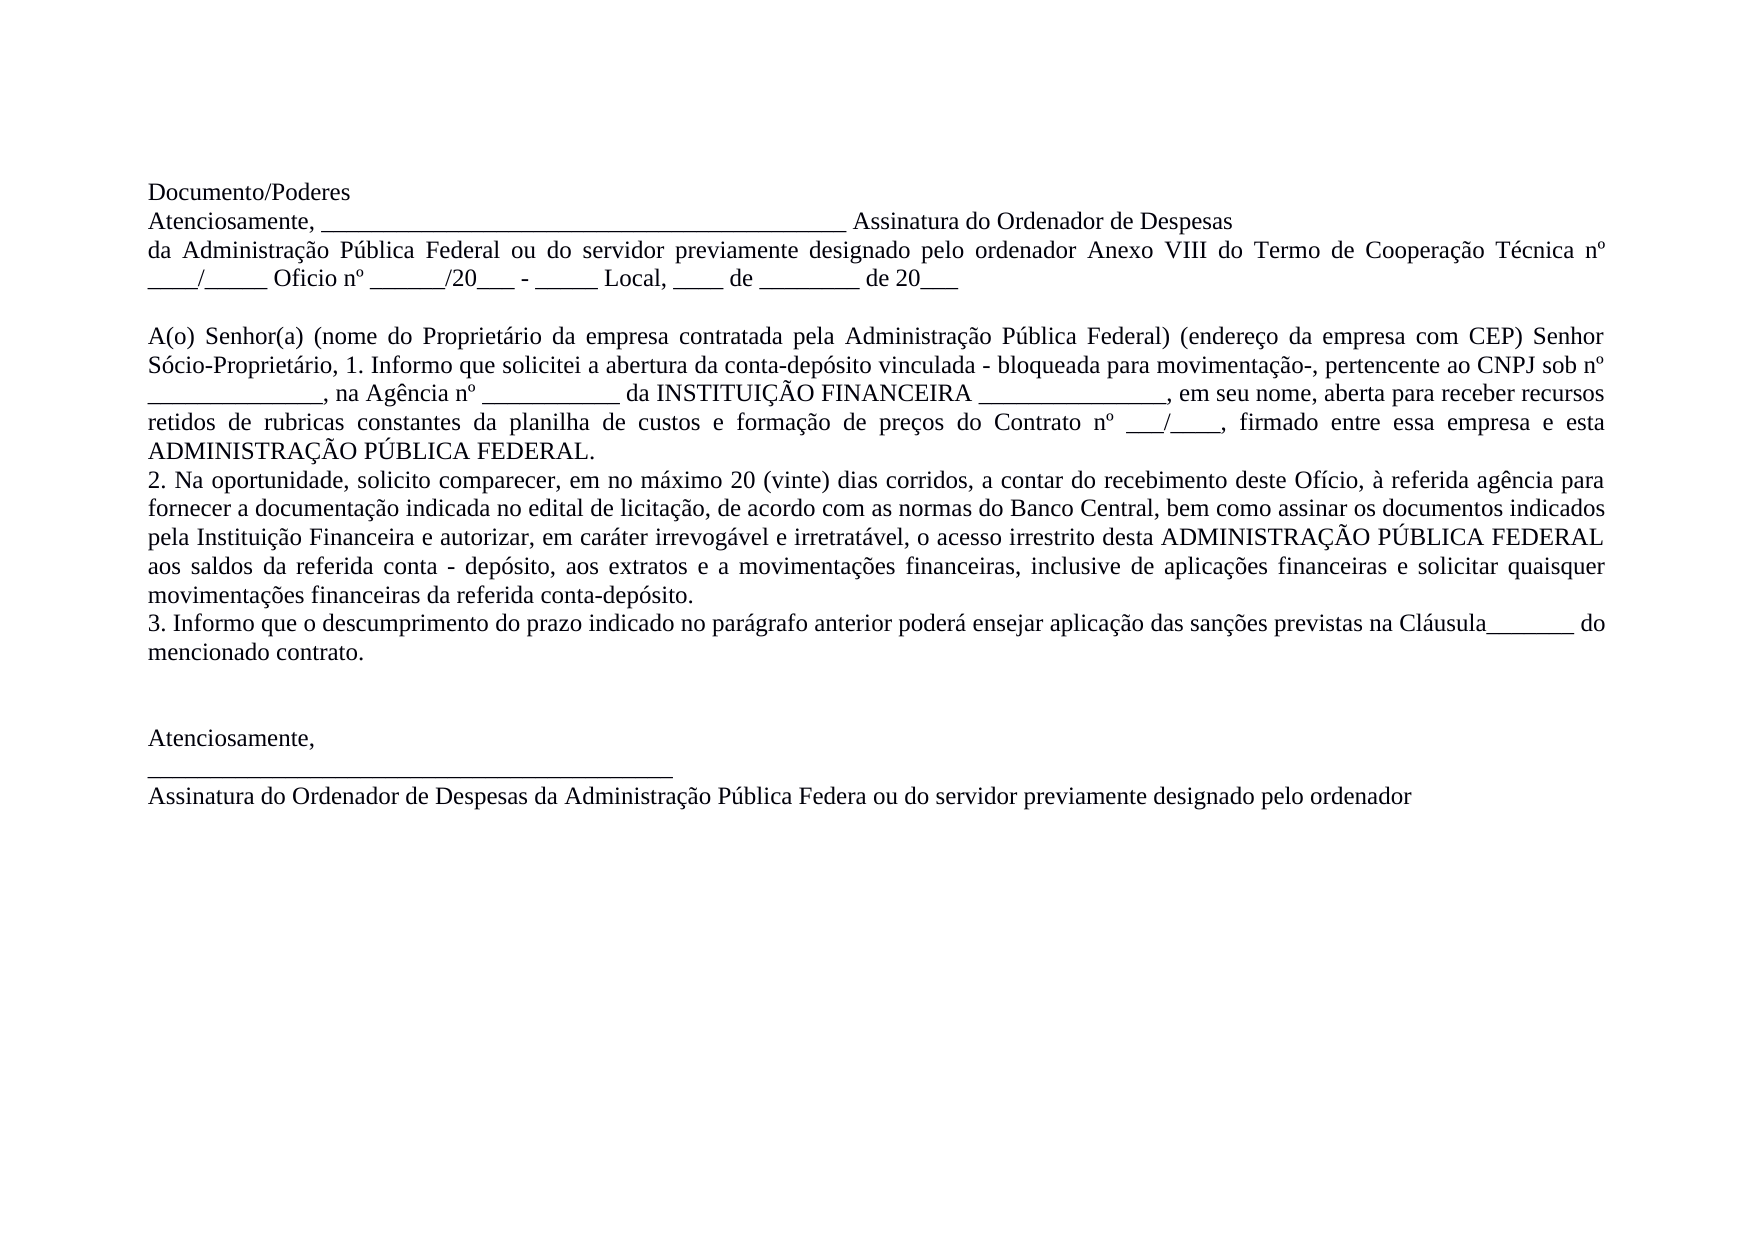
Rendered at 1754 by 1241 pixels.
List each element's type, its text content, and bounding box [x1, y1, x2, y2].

text Atenciosamente, [148, 723, 1606, 752]
text Atenciosamente, __________________________________________ Assinatura do Ordenador de Despesas [148, 206, 1606, 235]
text Documento/Poderes [148, 177, 1606, 206]
text __________________________________________ [148, 752, 1606, 781]
text A(o) Senhor(a) (nome do Proprietário da empresa contratada pela Administração Pública Federal) (endereço da empresa com CEP) Senhor Sócio-Proprietário, 1. Informo que solicitei a abertura da conta-depósito vinculada - bloqueada para movimentação-, pertencente ao CNPJ sob nº ______________, na Agência nº ___________ da INSTITUIÇÃO FINANCEIRA _______________, em seu nome, aberta para receber recursos retidos de rubricas constantes da planilha de custos e formação de preços do Contrato nº ___/____, firmado entre essa empresa e esta ADMINISTRAÇÃO PÚBLICA FEDERAL. [148, 321, 1606, 465]
text da Administração Pública Federal ou do servidor previamente designado pelo ordenador Anexo VIII do Termo de Cooperação Técnica nº ____/_____ Oficio nº ______/20___ - _____ Local, ____ de ________ de 20___ [148, 235, 1606, 292]
text 2. Na oportunidade, solicito comparecer, em no máximo 20 (vinte) dias corridos, a contar do recebimento deste Ofício, à referida agência para fornecer a documentação indicada no edital de licitação, de acordo com as normas do Banco Central, bem como assinar os documentos indicados pela Instituição Financeira e autorizar, em caráter irrevogável e irretratável, o acesso irrestrito desta ADMINISTRAÇÃO PÚBLICA FEDERAL aos saldos da referida conta - depósito, aos extratos e a movimentações financeiras, inclusive de aplicações financeiras e solicitar quaisquer movimentações financeiras da referida conta-depósito. [148, 465, 1606, 608]
text 3. Informo que o descumprimento do prazo indicado no parágrafo anterior poderá ensejar aplicação das sanções previstas na Cláusula_______ do mencionado contrato. [148, 608, 1606, 666]
text Assinatura do Ordenador de Despesas da Administração Pública Federa ou do servidor previamente designado pelo ordenador [148, 781, 1606, 810]
